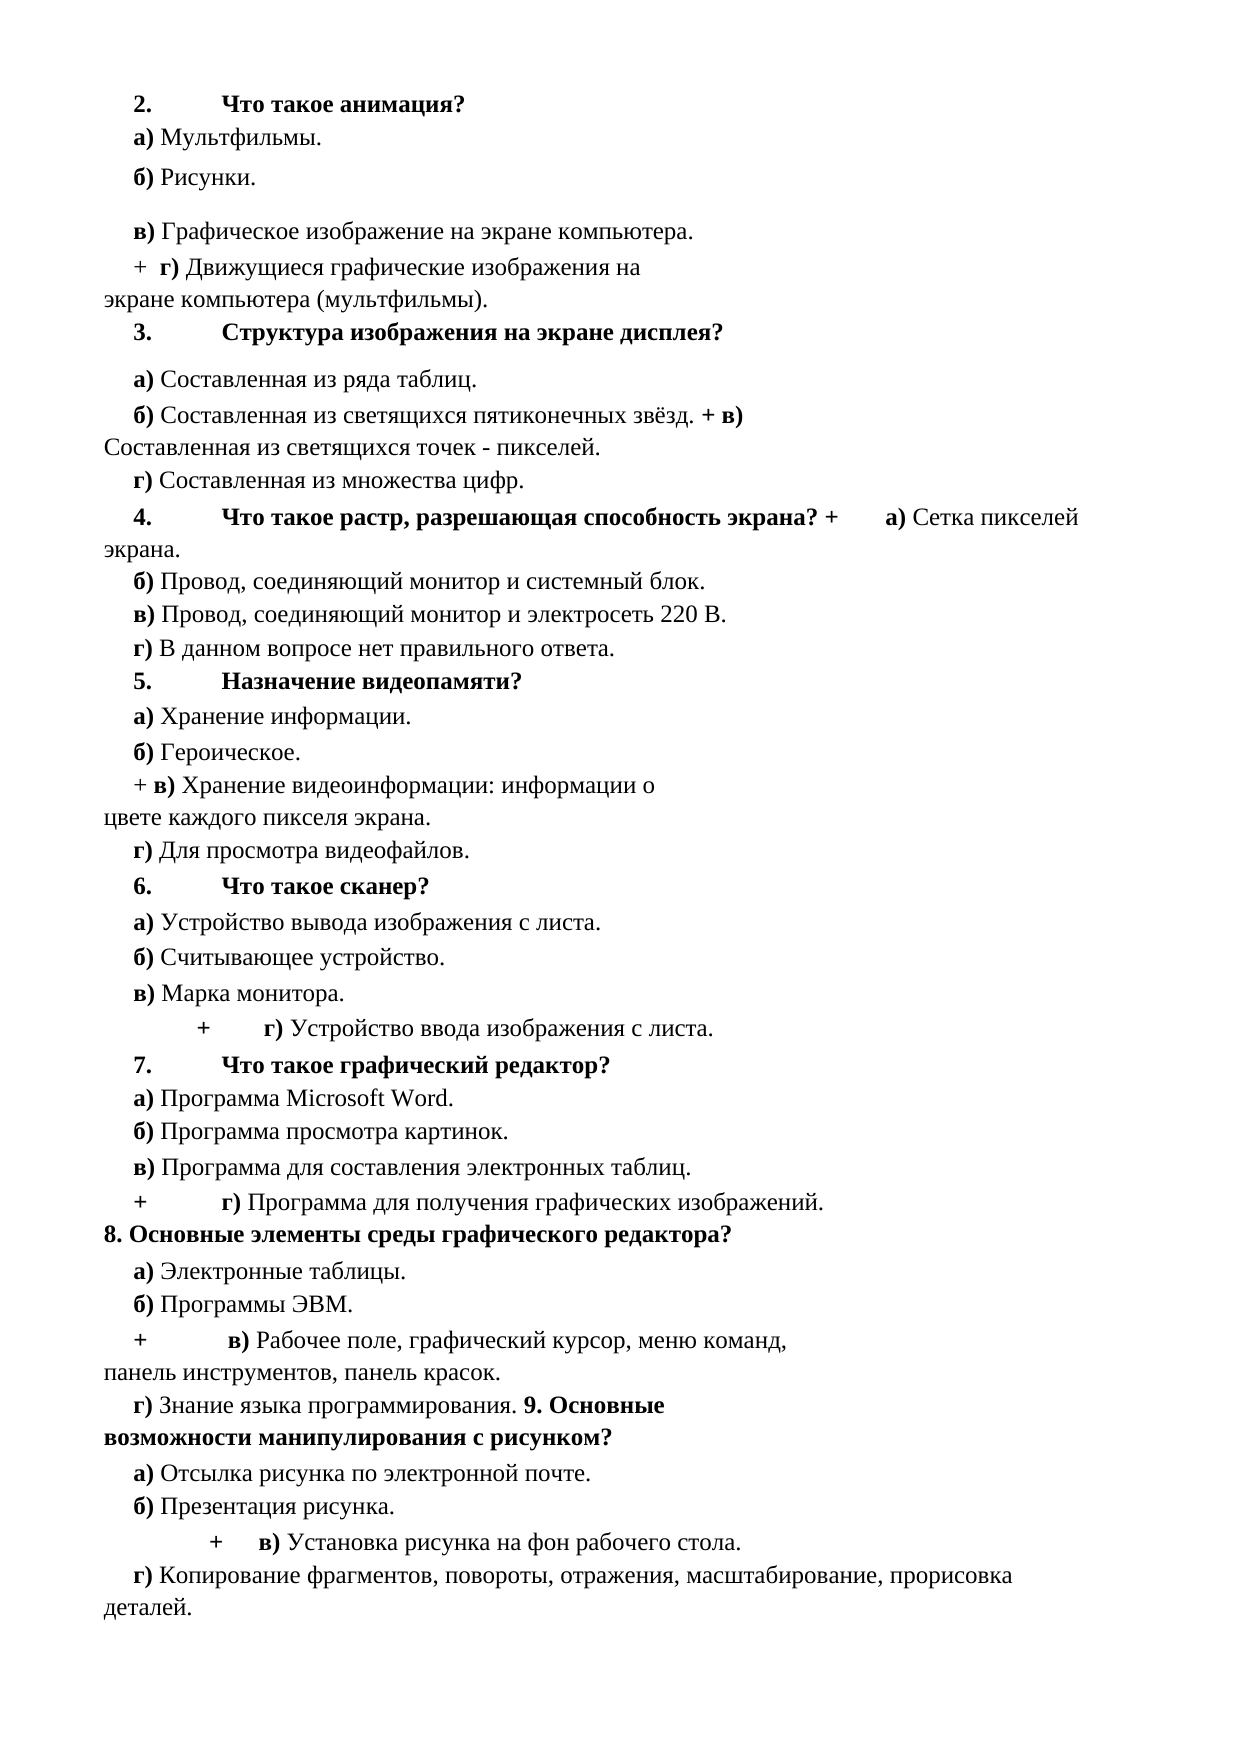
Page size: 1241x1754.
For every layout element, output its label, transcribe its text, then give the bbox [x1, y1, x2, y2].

text г) Составленная из множества цифр. [103, 465, 1167, 494]
list Структура изображения на экране дисплея? [103, 317, 1079, 346]
text б) Программа просмотра картинок. [103, 1116, 1167, 1145]
text а) Программа Microsoft Word. [103, 1083, 1167, 1112]
list Что такое сканер? [103, 871, 1079, 900]
text б) Провод, соединяющий монитор и системный блок. [103, 566, 1167, 595]
text а) Хранение информации. [103, 701, 1167, 730]
text а) Составленная из ряда таблиц. [103, 364, 1167, 393]
text г) Знание языка программирования. 9. Основные возможности манипулирования с рисунком? [103, 1390, 794, 1451]
text а) Устройство вывода изображения с листа. [103, 907, 1167, 935]
text б) Рисунки. [103, 162, 1167, 191]
text + в) Рабочее поле, графический курсор, меню команд, панель инструментов, панель красок. [103, 1325, 843, 1385]
text б) Считывающее устройство. [103, 942, 1167, 971]
text г) Для просмотра видеофайлов. [103, 835, 1167, 864]
text + г) Устройство ввода изображения с листа. [103, 1013, 1167, 1042]
text а) Мультфильмы. [103, 122, 1167, 151]
list Назначение видеопамяти? [103, 666, 1079, 695]
text б) Составленная из светящихся пятиконечных звёзд. + в) Составленная из светящихся точек - пикселей. [103, 400, 801, 461]
text в) Графическое изображение на экране компьютера. [103, 216, 1167, 245]
text б) Героическое. [103, 737, 1167, 766]
text в) Провод, соединяющий монитор и электросеть 220 В. [103, 599, 1167, 628]
list Что такое растр, разрешающая способность экрана? + а) Сетка пикселей экрана. [103, 502, 1079, 563]
text а) Электронные таблицы. [103, 1256, 1167, 1285]
text + г) Программа для получения графических изображений. 8. Основные элементы среды графического редактора? [103, 1187, 841, 1248]
text б) Презентация рисунка. [103, 1491, 1167, 1520]
text + в) Установка рисунка на фон рабочего стола. [103, 1527, 1167, 1556]
list Что такое анимация? [103, 89, 1079, 118]
text в) Программа для составления электронных таблиц. [103, 1152, 1167, 1181]
text а) Отсылка рисунка по электронной почте. [103, 1458, 1167, 1487]
text в) Марка монитора. [103, 978, 1167, 1006]
text + в) Хранение видеоинформации: информации о цвете каждого пикселя экрана. [103, 770, 713, 831]
text г) Копирование фрагментов, повороты, отражения, масштабирование, прорисовка деталей. [103, 1560, 1092, 1621]
text б) Программы ЭВМ. [103, 1289, 1167, 1318]
list Что такое графический редактор? [103, 1050, 1079, 1079]
text г) В данном вопросе нет правильного ответа. [103, 633, 1167, 662]
text + г) Движущиеся графические изображения на экране компьютера (мультфильмы). [103, 252, 701, 312]
